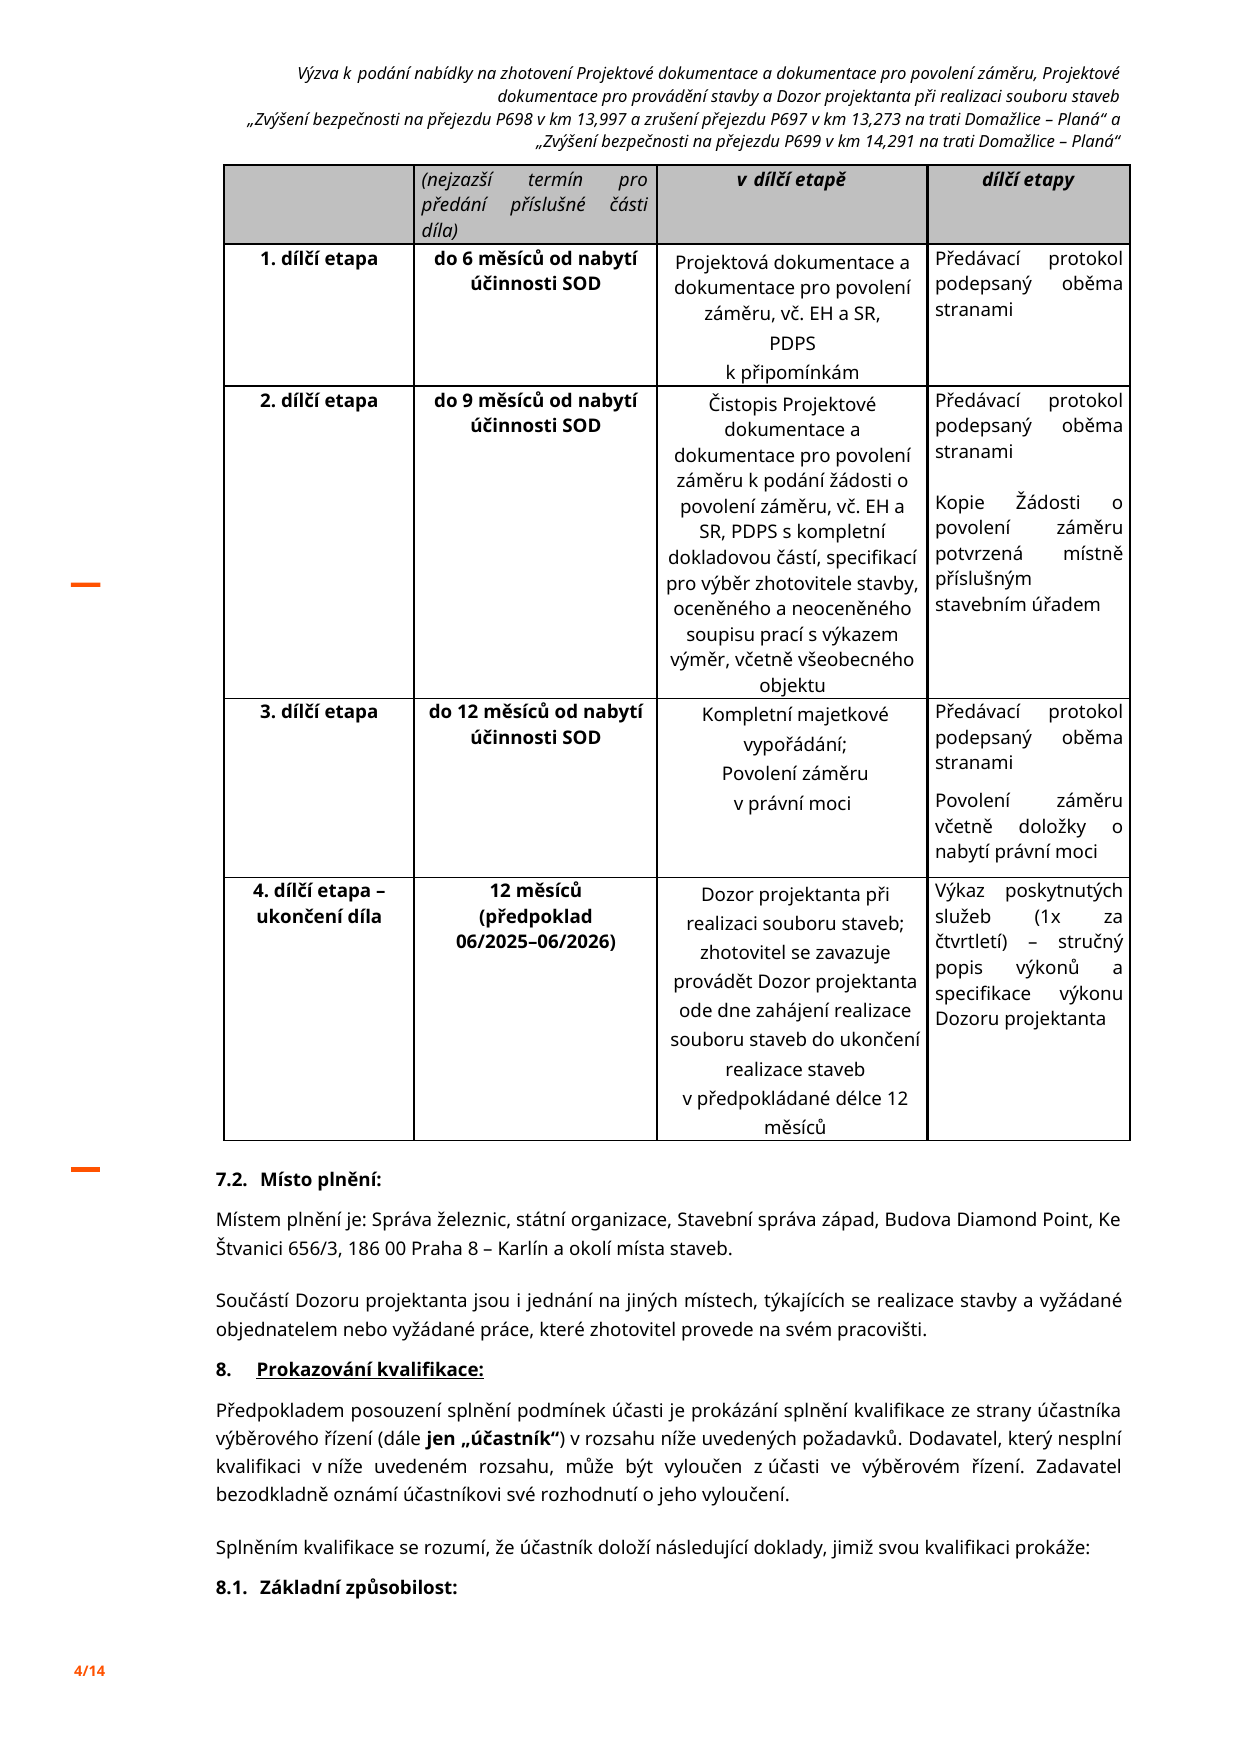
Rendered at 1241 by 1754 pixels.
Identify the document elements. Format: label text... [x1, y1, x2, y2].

text Součástí Dozoru projektanta jsou i jednání na jiných místech, týkajících se realizace stavby a vyžádané objednatelem nebo vyžádané práce, které zhotovitel provede na svém pracovišti. [216, 1288, 1122, 1341]
table_cell 12 měsíců (předpoklad 06/2025–06/2026) [415, 878, 656, 1140]
table_cell Předávací protokol podepsaný oběma stranami Povolení záměru včetně doložky o nabytí právní moci [929, 699, 1129, 877]
table_cell Projektová dokumentace a dokumentace pro povolení záměru, vč. EH a SR, PDPS k připomínkám [658, 245, 926, 385]
table_cell do 6 měsíců od nabytí účinnosti SOD [415, 245, 656, 385]
table_cell do 9 měsíců od nabytí účinnosti SOD [415, 387, 656, 697]
table_cell Výkaz poskytnutých služeb (1x za čtvrtletí) – stručný popis výkonů a specifikace výkonu Dozoru projektanta [929, 878, 1129, 1140]
table_cell 4. dílčí etapa – ukončení díla [225, 878, 413, 1140]
table_cell do 12 měsíců od nabytí účinnosti SOD [415, 699, 656, 877]
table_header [658, 166, 926, 243]
list Základní způsobilost: [216, 1574, 1122, 1600]
table_cell Kompletní majetkové vypořádání; Povolení záměru v právní moci [658, 699, 926, 877]
list Prokazování kvalifikace: [216, 1356, 1122, 1382]
table_cell Předávací protokol podepsaný oběma stranami [929, 245, 1129, 385]
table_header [929, 166, 1129, 243]
table_cell Dozor projektanta při realizaci souboru staveb; zhotovitel se zavazuje provádět Dozor projektanta ode dne zahájení realizace souboru staveb do ukončení realizace staveb v předpokládané délce 12 měsíců [658, 878, 926, 1140]
text Místem plnění je: Správa železnic, státní organizace, Stavební správa západ, Budova Diamond Point, Ke Štvanici 656/3, 186 00 Praha 8 – Karlín a okolí místa staveb. [216, 1207, 1122, 1260]
table_cell 2. dílčí etapa [225, 387, 413, 697]
table_cell 3. dílčí etapa [225, 699, 413, 877]
table_cell Předávací protokol podepsaný oběma stranami Kopie Žádosti o povolení záměru potvrzená místně příslušným stavebním úřadem [929, 387, 1129, 697]
text Předpokladem posouzení splnění podmínek účasti je prokázání splnění kvalifikace ze strany účastníka výběrového řízení (dále jen „účastník“) v rozsahu níže uvedených požadavků. Dodavatel, který nesplní kvalifikaci v níže uvedeném rozsahu, může být vyloučen z účasti ve výběrovém řízení. Zadavatel bezodkladně oznámí účastníkovi své rozhodnutí o jeho vyloučení. [216, 1397, 1122, 1506]
table_cell Čistopis Projektové dokumentace a dokumentace pro povolení záměru k podání žádosti o povolení záměru, vč. EH a SR, PDPS s kompletní dokladovou částí, specifikací pro výběr zhotovitele stavby, oceněného a neoceněného soupisu prací s výkazem výměr, včetně všeobecného objektu [658, 387, 926, 697]
list Místo plnění: [216, 1166, 1122, 1192]
table_cell 1. dílčí etapa [225, 245, 413, 385]
text Splněním kvalifikace se rozumí, že účastník doloží následující doklady, jimiž svou kvalifikaci prokáže: [216, 1534, 1122, 1559]
table_header Etapa [225, 166, 413, 243]
table_cell (nejzazší termín pro předání příslušné části díla) [415, 166, 656, 243]
